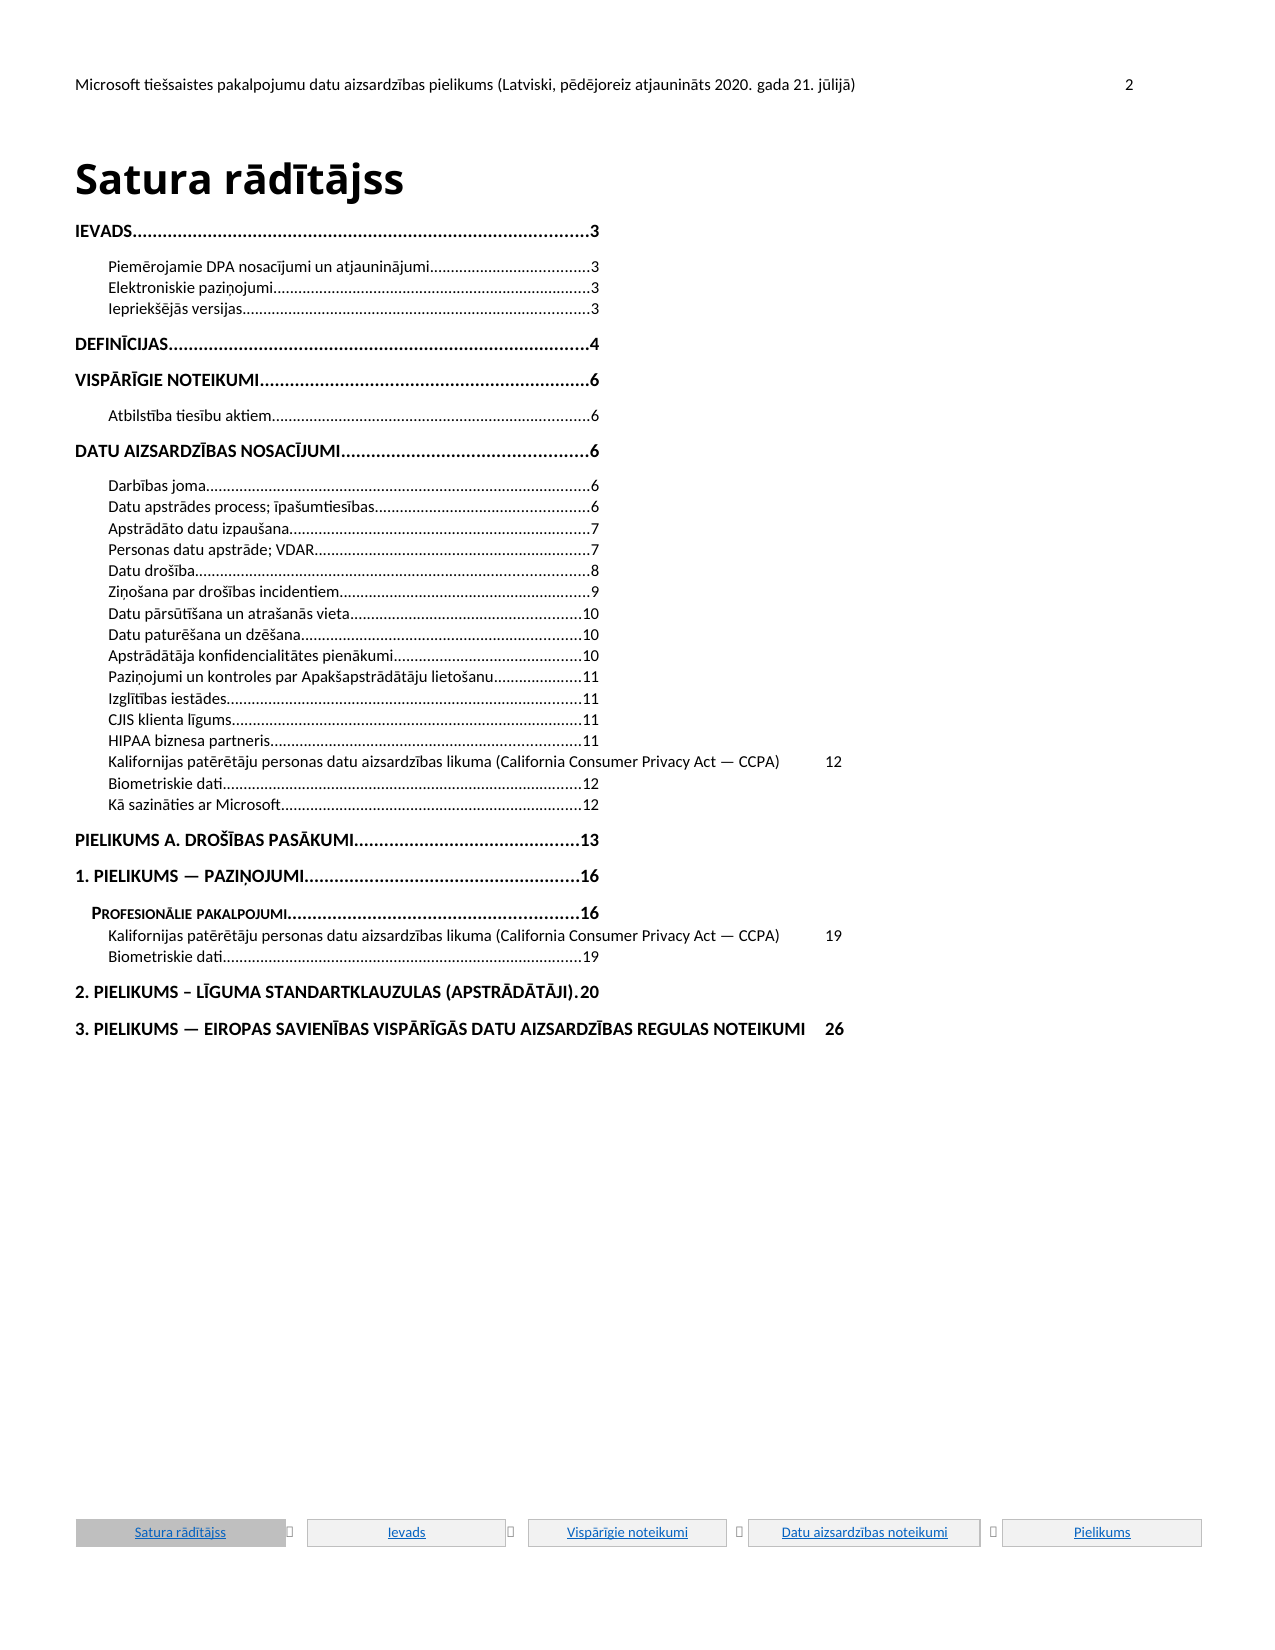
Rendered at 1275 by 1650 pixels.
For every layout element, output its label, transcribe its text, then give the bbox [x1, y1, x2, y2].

text Definīcijas 4 [75, 332, 1185, 355]
text 1. pielikums — paziņojumi 16 [75, 864, 1185, 887]
text Datu apstrādes process; īpašumtiesības 6 [108, 497, 1200, 517]
text Datu paturēšana un dzēšana 10 [108, 624, 1200, 644]
list Satura rādītājss [75, 150, 1200, 207]
text Ievads 3 [75, 219, 1185, 242]
text Biometriskie dati 12 [108, 773, 1200, 793]
text Paziņojumi un kontroles par Apakšapstrādātāju lietošanu 11 [108, 667, 1200, 687]
text Datu pārsūtīšana un atrašanās vieta 10 [108, 603, 1200, 623]
text Personas datu apstrāde; VDAR 7 [108, 539, 1200, 559]
text Profesionālie pakalpojumi 16 [91, 901, 1200, 924]
text Izglītības iestādes 11 [108, 688, 1200, 708]
text HIPAA biznesa partneris 11 [108, 731, 1200, 751]
text Ziņošana par drošības incidentiem 9 [108, 582, 1200, 602]
text Apstrādāto datu izpaušana 7 [108, 518, 1200, 538]
text Datu drošība 8 [108, 561, 1200, 581]
text Piemērojamie DPA nosacījumi un atjauninājumi 3 [108, 256, 1200, 276]
text 2. pielikums – Līguma standartklauzulas (apstrādātāji) 20 [75, 980, 1185, 1003]
text CJIS klienta līgums 11 [108, 709, 1200, 729]
text Apstrādātāja konfidencialitātes pienākumi 10 [108, 646, 1200, 666]
text Iepriekšējās versijas 3 [108, 298, 1200, 319]
text 3. pielikums — Eiropas Savienības Vispārīgās datu aizsardzības regulas noteikumi 26 [75, 1017, 1185, 1040]
text Vispārīgie noteikumi 6 [75, 369, 1185, 392]
text Biometriskie dati 19 [108, 946, 1200, 967]
text Kalifornijas patērētāju personas datu aizsardzības likuma (California Consumer Privacy Act — CCPA) 19 [108, 925, 1200, 946]
text Pielikums A. Drošības pasākumi 13 [75, 828, 1185, 851]
text Kā sazināties ar Microsoft 12 [108, 794, 1200, 814]
text Elektroniskie paziņojumi 3 [108, 277, 1200, 297]
text Atbilstība tiesību aktiem 6 [108, 405, 1200, 426]
text Kalifornijas patērētāju personas datu aizsardzības likuma (California Consumer Privacy Act — CCPA) 12 [108, 752, 1200, 772]
text Darbības joma 6 [108, 476, 1200, 496]
text Datu aizsardzības nosacījumi 6 [75, 439, 1185, 462]
